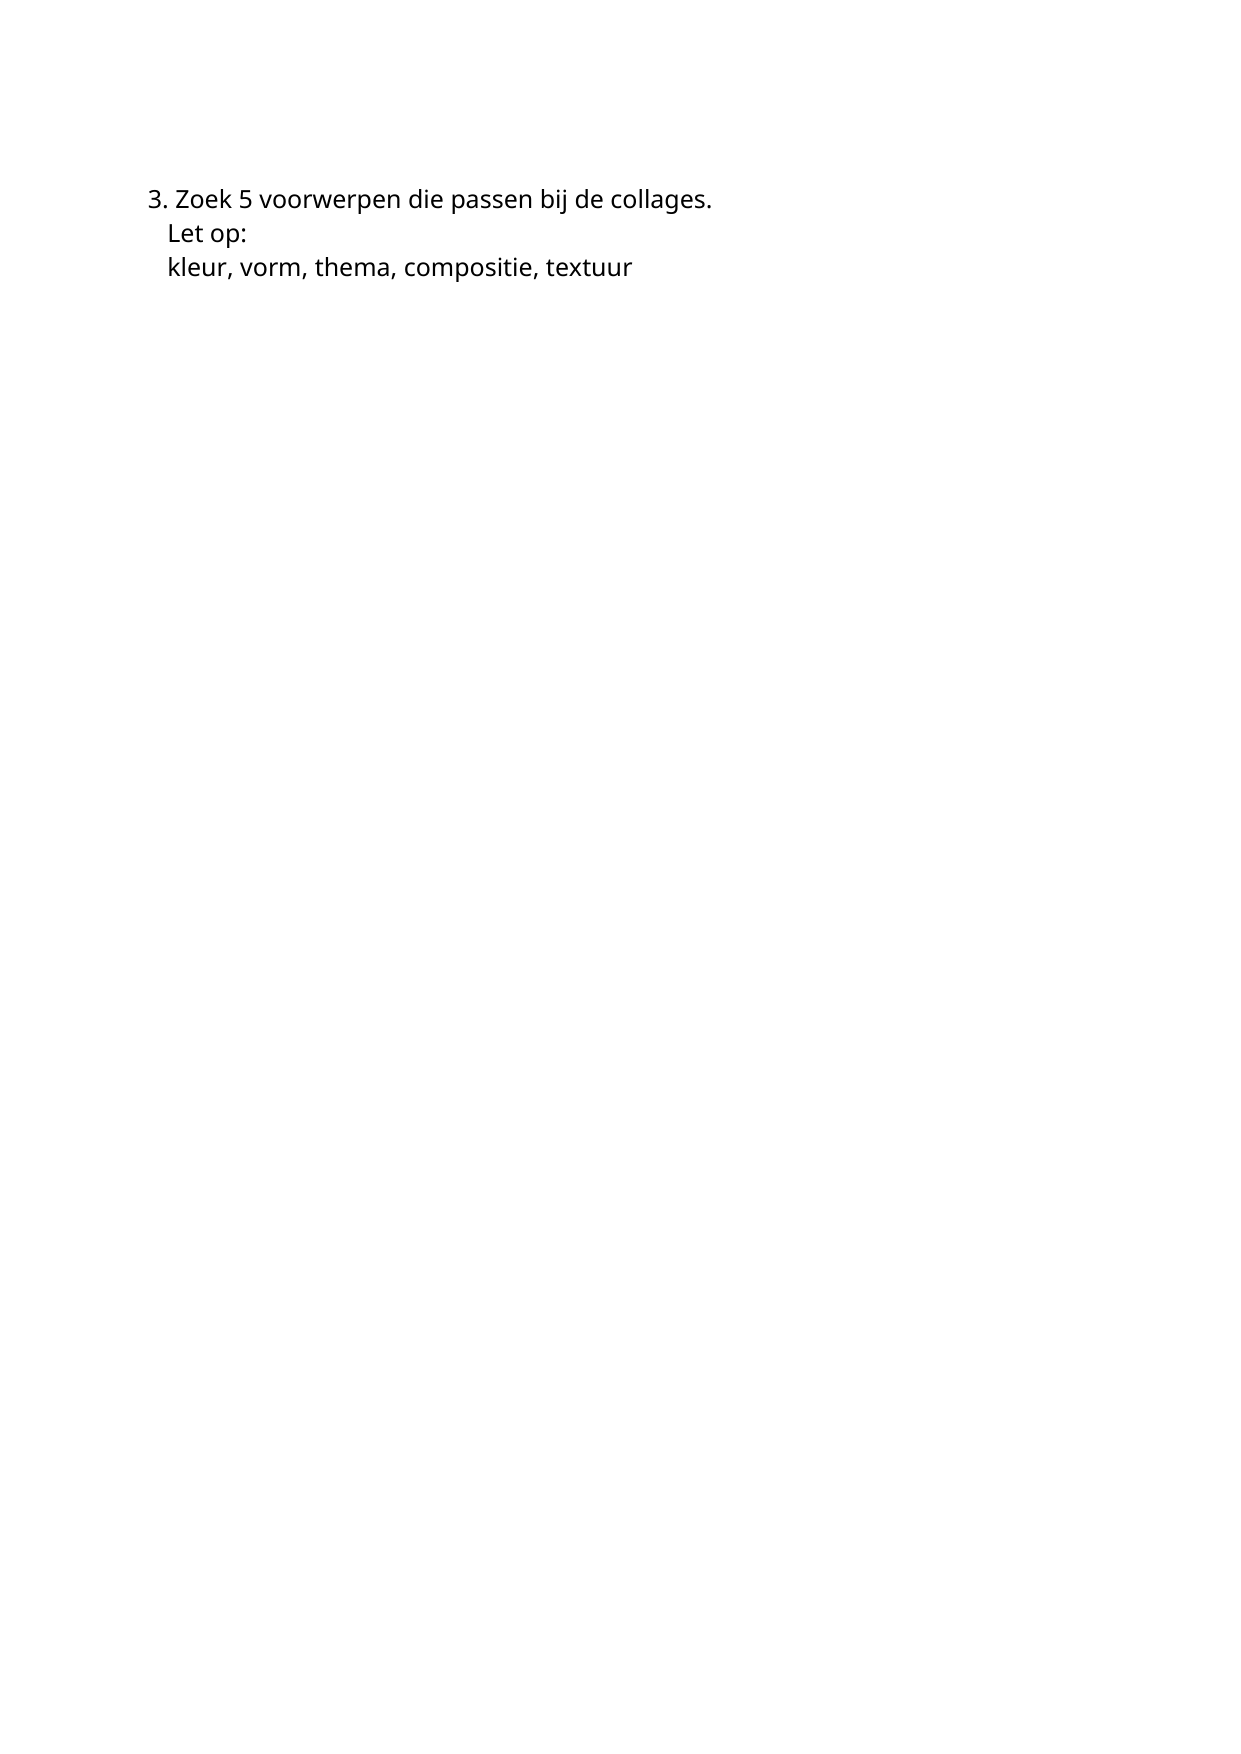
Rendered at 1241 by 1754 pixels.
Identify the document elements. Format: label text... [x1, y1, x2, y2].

text Let op: kleur, vorm, thema, compositie, textuur [148, 216, 1093, 284]
text 3. Zoek 5 voorwerpen die passen bij de collages. [148, 182, 1093, 216]
